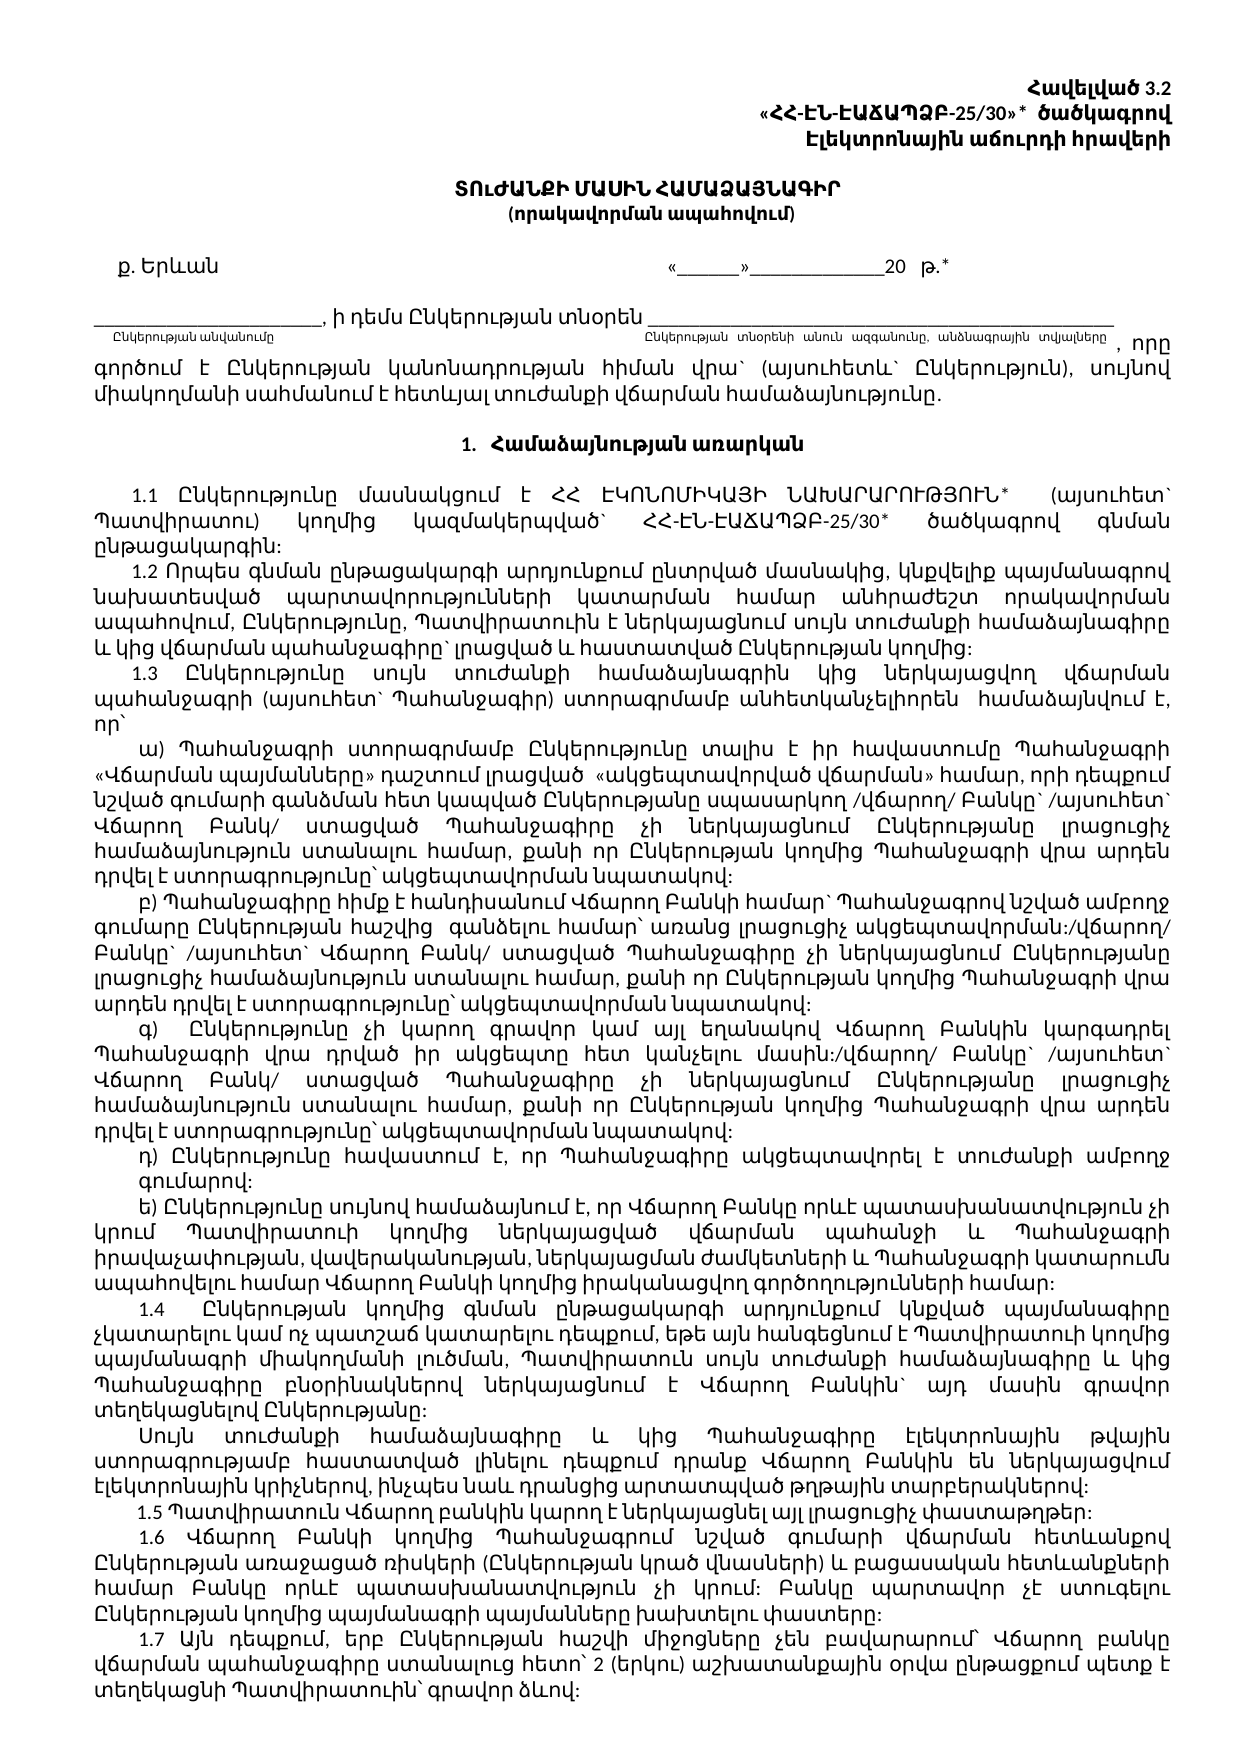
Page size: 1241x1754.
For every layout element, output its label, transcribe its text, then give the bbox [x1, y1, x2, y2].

text բ) Պահանջագիրը հիմք է հանդիսանում Վճարող Բանկի համար` Պահանջագրով նշված ամբողջ գումարը Ընկերության հաշվից գանձելու համար՝ առանց լրացուցիչ ակցեպտավորման:/վճարող/ Բանկը` /այսուհետ` Վճարող Բանկ/ ստացված Պահանջագիրը չի ներկայացնում Ընկերությանը լրացուցիչ համաձայնություն ստանալու համար, քանի որ Ընկերության կողմից Պահանջագրի վրա արդեն դրվել է ստորագրությունը՝ ակցեպտավորման նպատակով: [94, 889, 1171, 1016]
text գ) Ընկերությունը չի կարող գրավոր կամ այլ եղանակով Վճարող Բանկին կարգադրել Պահանջագրի վրա դրված իր ակցեպտը հետ կանչելու մասին:/վճարող/ Բանկը` /այսուհետ` Վճարող Բանկ/ ստացված Պահանջագիրը չի ներկայացնում Ընկերությանը լրացուցիչ համաձայնություն ստանալու համար, քանի որ Ընկերության կողմից Պահանջագրի վրա արդեն դրվել է ստորագրությունը՝ ակցեպտավորման նպատակով: [94, 1016, 1171, 1143]
text 1.4 Ընկերության կողմից գնման ընթացակարգի արդյունքում կնքված պայմանագիրը չկատարելու կամ ոչ պատշաճ կատարելու դեպքում, եթե այն հանգեցնում է Պատվիրատուի կողմից պայմանագրի միակողմանի լուծման, Պատվիրատուն սույն տուժանքի համաձայնագիրը և կից Պահանջագիրը բնօրինակներով ներկայացնում է Վճարող Բանկին` այդ մասին գրավոր տեղեկացնելով Ընկերությանը: [94, 1296, 1171, 1423]
text 1. Համաձայնության առարկան [94, 432, 1171, 457]
text ք. Երևան «______»_____________20 թ.* [94, 254, 1171, 279]
text ե) Ընկերությունը սույնով համաձայնում է, որ Վճարող Բանկը որևէ պատասխանատվություն չի կրում Պատվիրատուի կողմից ներկայացված վճարման պահանջի և Պահանջագրի իրավաչափության, վավերականության, ներկայացման ժամկետների և Պահանջագրի կատարումն ապահովելու համար Վճարող Բանկի կողմից իրականացվող գործողությունների համար: [94, 1194, 1171, 1296]
text 1.7 Այն դեպքում, երբ Ընկերության հաշվի միջոցները չեն բավարարում՝ Վճարող բանկը վճարման պահանջագիրը ստանալուց հետո՝ 2 (երկու) աշխատանքային օրվա ընթացքում պետք է տեղեկացնի Պատվիրատուին՝ գրավոր ձևով: [94, 1626, 1171, 1702]
text Սույն տուժանքի համաձայնագիրը և կից Պահանջագիրը էլեկտրոնային թվային ստորագրությամբ հաստատված լինելու դեպքում դրանք Վճարող Բանկին են ներկայացվում էլեկտրոնային կրիչներով, ինչպես նաև դրանցից արտատպված թղթային տարբերակներով: [94, 1423, 1171, 1499]
text 1.6 Վճարող Բանկի կողմից Պահանջագրում նշված գումարի վճարման հետևանքով Ընկերության առաջացած ռիսկերի (Ընկերության կրած վնասների) և բացասական հետևանքների համար Բանկը որևէ պատասխանատվություն չի կրում: Բանկը պարտավոր չէ ստուգելու Ընկերության կողմից պայմանագրի պայմանները խախտելու փաստերը: [94, 1524, 1171, 1626]
text Էլեկտրոնային աճուրդի հրավերի [94, 126, 1171, 151]
text Հավելված 3.2 [94, 75, 1171, 100]
text (որակավորման ապահովում) [94, 202, 1171, 225]
text 1.1 Ընկերությունը մասնակցում է ՀՀ ԷԿՈՆՈՄԻԿԱՅԻ ՆԱԽԱՐԱՐՈՒԹՅՈՒՆ* (այսուհետ` Պատվիրատու) կողմից կազմակերպված` ՀՀ-ԷՆ-ԷԱՃԱՊՁԲ-25/30* ծածկագրով գնման ընթացակարգին: [94, 482, 1171, 559]
text ՏՈւԺԱՆՔԻ ՄԱՍԻՆ ՀԱՄԱՁԱՅՆԱԳԻՐ [94, 177, 1171, 202]
text դ) Ընկերությունը հավաստում է, որ Պահանջագիրը ակցեպտավորել է տուժանքի ամբողջ գումարով: [138, 1143, 1171, 1194]
text ա) Պահանջագրի ստորագրմամբ Ընկերությունը տալիս է իր հավաստումը Պահանջագրի «Վճարման պայմանները» դաշտում լրացված «ակցեպտավորված վճարման» համար, որի դեպքում նշված գումարի գանձման հետ կապված Ընկերությանը սպասարկող /վճարող/ Բանկը` /այսուհետ` Վճարող Բանկ/ ստացված Պահանջագիրը չի ներկայացնում Ընկերությանը լրացուցիչ համաձայնություն ստանալու համար, քանի որ Ընկերության կողմից Պահանջագրի վրա արդեն դրվել է ստորագրությունը՝ ակցեպտավորման նպատակով: [94, 737, 1171, 889]
text 1.3 Ընկերությունը սույն տուժանքի համաձայնագրին կից ներկայացվող վճարման պահանջագրի (այսուհետ` Պահանջագիր) ստորագրմամբ անհետկանչելիորեն համաձայնվում է, որ՝ [94, 660, 1171, 737]
text «ՀՀ-ԷՆ-ԷԱՃԱՊՁԲ-25/30»* ծածկագրով [94, 100, 1171, 126]
text 1.5 Պատվիրատուն Վճարող բանկին կարող է ներկայացնել այլ լրացուցիչ փաստաթղթեր: [94, 1499, 1171, 1524]
text 1.2 Որպես գնման ընթացակարգի արդյունքում ընտրված մասնակից, կնքվելիք պայմանագրով նախատեսված պարտավորությունների կատարման համար անհրաժեշտ որակավորման ապահովում, Ընկերությունը, Պատվիրատուին է ներկայացնում սույն տուժանքի համաձայնագիրը և կից վճարման պահանջագիրը` լրացված և հաստատված Ընկերության կողմից: [94, 559, 1171, 660]
text ______________________, ի դեմս Ընկերության տնօրեն _____________________________________________ [94, 304, 1171, 330]
text Ընկերության անվանումը Ընկերության տնօրենի անուն ազգանունը, անձնագրային տվյալները , որը գործում է Ընկերության կանոնադրության հիման վրա` (այսուհետև` Ընկերություն), սույնով միակողմանի սահմանում է հետևյալ տուժանքի վճարման համաձայնությունը. [94, 330, 1171, 406]
